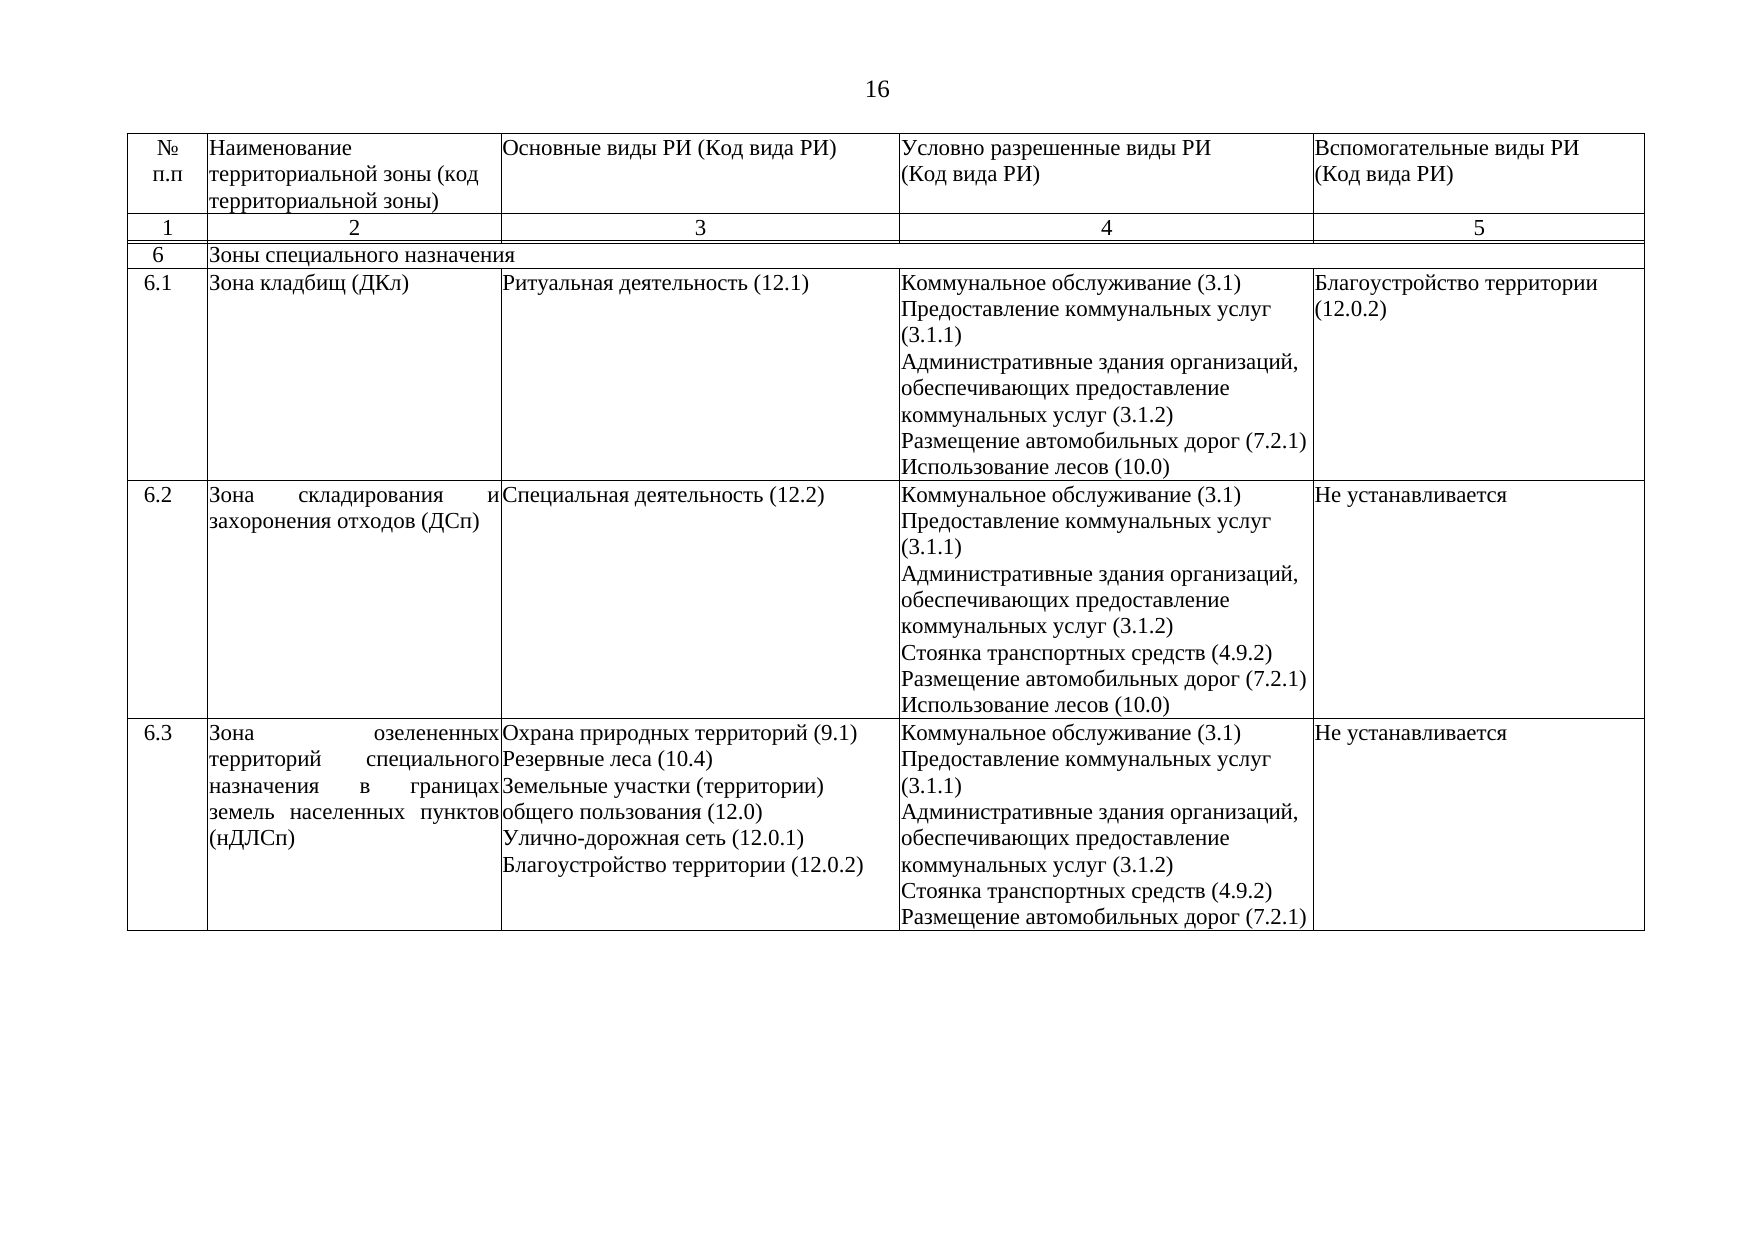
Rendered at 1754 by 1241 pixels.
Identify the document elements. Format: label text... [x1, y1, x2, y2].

table_cell [128, 719, 207, 930]
table_cell Ритуальная деятельность (12.1) [502, 269, 899, 480]
table_cell Коммунальное обслуживание (3.1) Предоставление коммунальных услуг (3.1.1) Административные здания организаций, обеспечивающих предоставление коммунальных услуг (3.1.2) Размещение автомобильных дорог (7.2.1) Использование лесов (10.0) [900, 269, 1313, 480]
table_cell Специальная деятельность (12.2) [502, 481, 899, 718]
table_cell Зона кладбищ (ДКл) [208, 269, 501, 480]
table_cell [128, 481, 207, 718]
table_cell Благоустройство территории (12.0.2) [1314, 269, 1644, 480]
table_cell 2 [208, 214, 501, 240]
table_cell [128, 269, 207, 480]
table_cell 5 [1314, 214, 1644, 240]
table_header Вспомогательные виды РИ (Код вида РИ) [1314, 134, 1644, 213]
table_cell Не устанавливается [1314, 481, 1644, 718]
table_cell Не устанавливается [1314, 719, 1644, 930]
table_cell 3 [502, 214, 899, 240]
table_cell 4 [900, 214, 1313, 240]
table_cell 1 [128, 214, 207, 240]
table_header № п.п [128, 134, 207, 213]
table_cell Зоны специального назначения [208, 244, 1644, 268]
table_cell Зона озелененных территорий специального назначения в границах земель населенных пунктов (нДЛСп) [208, 719, 501, 930]
table_cell Коммунальное обслуживание (3.1) Предоставление коммунальных услуг (3.1.1) Административные здания организаций, обеспечивающих предоставление коммунальных услуг (3.1.2) Стоянка транспортных средств (4.9.2) Размещение автомобильных дорог (7.2.1) [900, 719, 1313, 930]
table_cell Зона складирования и захоронения отходов (ДСп) [208, 481, 501, 718]
table_header Основные виды РИ (Код вида РИ) [502, 134, 899, 213]
table_header Условно разрешенные виды РИ (Код вида РИ) [900, 134, 1313, 213]
table_cell [128, 244, 207, 268]
table_cell Охрана природных территорий (9.1) Резервные леса (10.4) Земельные участки (территории) общего пользования (12.0) Улично-дорожная сеть (12.0.1) Благоустройство территории (12.0.2) [502, 719, 899, 930]
table_cell Коммунальное обслуживание (3.1) Предоставление коммунальных услуг (3.1.1) Административные здания организаций, обеспечивающих предоставление коммунальных услуг (3.1.2) Стоянка транспортных средств (4.9.2) Размещение автомобильных дорог (7.2.1) Использование лесов (10.0) [900, 481, 1313, 718]
table_header Наименование территориальной зоны (код территориальной зоны) [208, 134, 501, 213]
